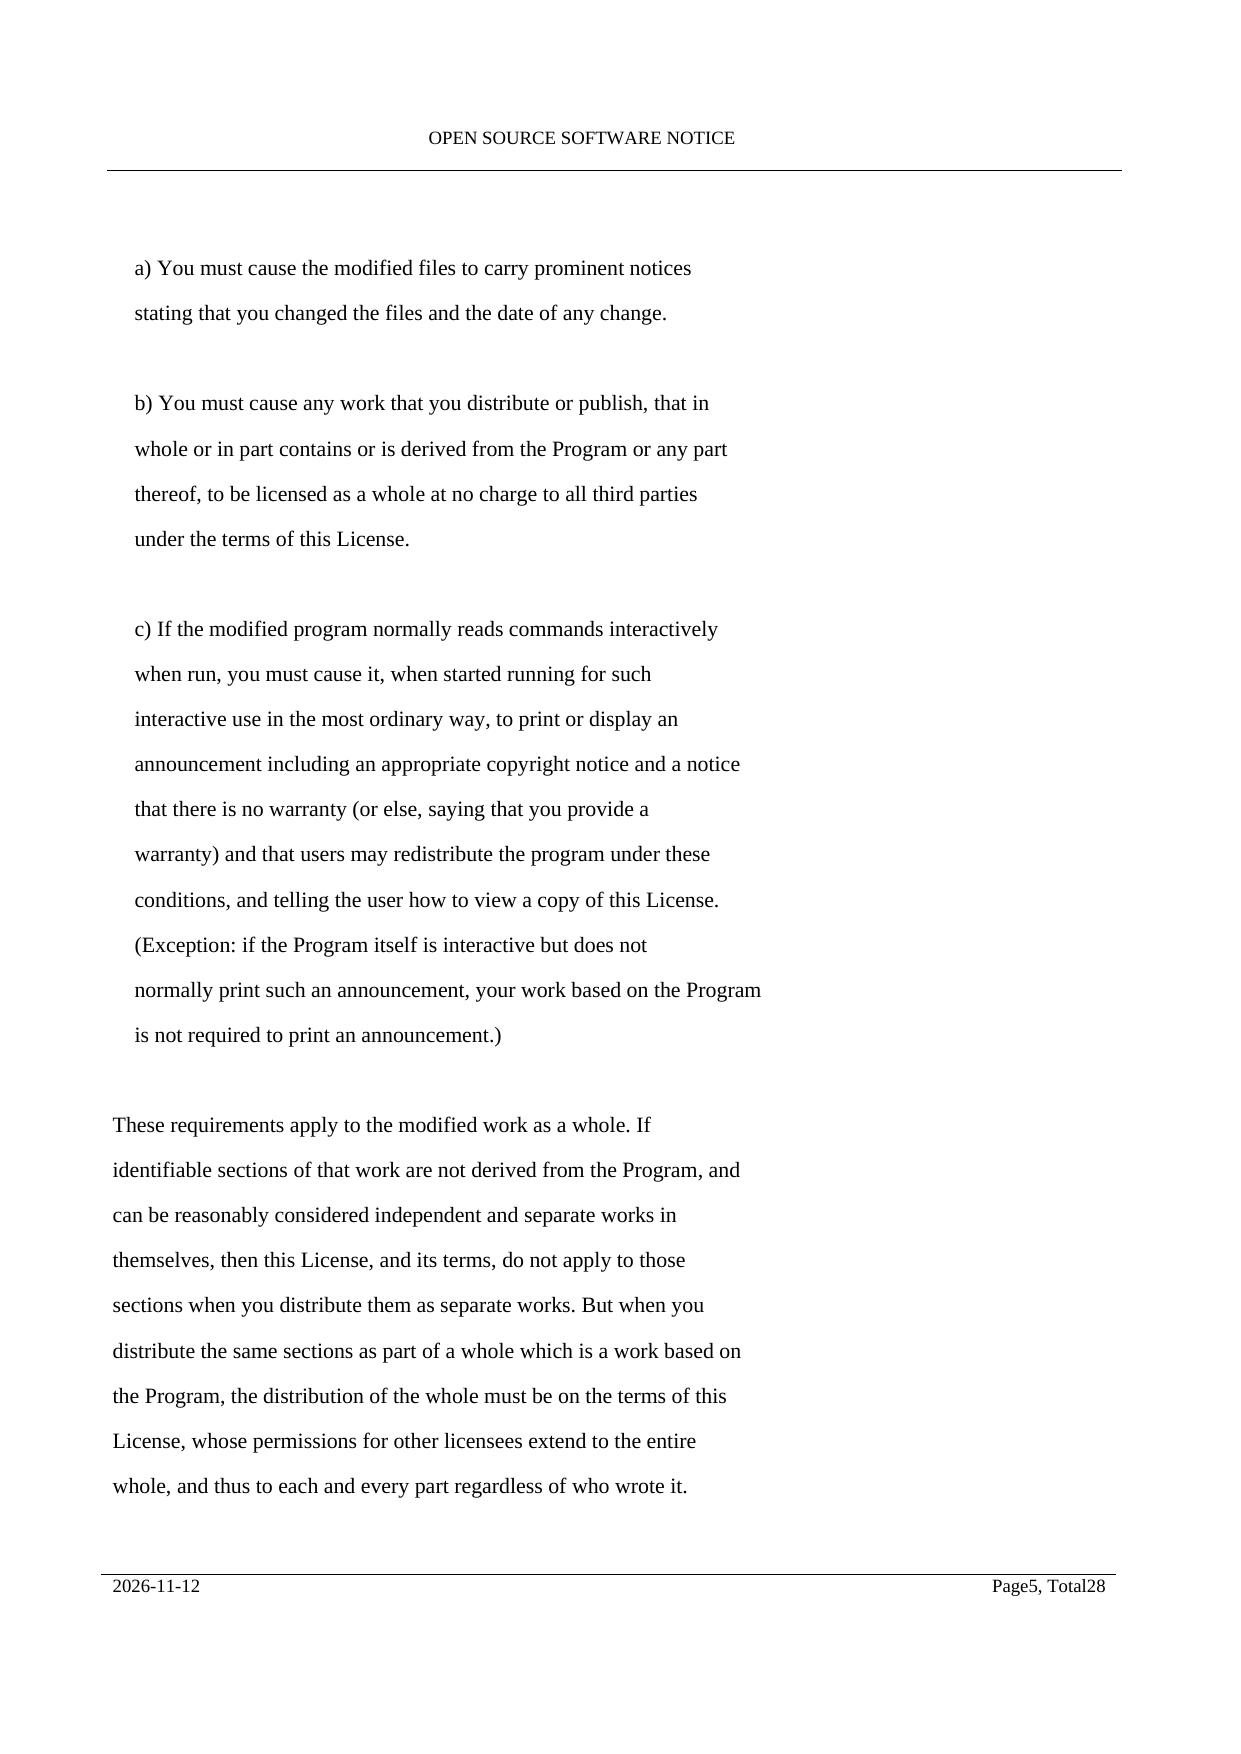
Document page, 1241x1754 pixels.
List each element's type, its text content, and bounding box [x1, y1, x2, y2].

text can be reasonably considered independent and separate works in [112, 1199, 1128, 1231]
text identifiable sections of that work are not derived from the Program, and [112, 1153, 1128, 1186]
text warranty) and that users may redistribute the program under these [112, 838, 1128, 870]
text conditions, and telling the user how to view a copy of this License. [112, 883, 1128, 915]
text whole, and thus to each and every part regardless of who wrote it. [112, 1469, 1128, 1502]
text whole or in part contains or is derived from the Program or any part [112, 432, 1128, 464]
text normally print such an announcement, your work based on the Program [112, 973, 1128, 1006]
text under the terms of this License. [112, 522, 1128, 554]
text stating that you changed the files and the date of any change. [112, 297, 1128, 329]
text These requirements apply to the modified work as a whole. If [112, 1108, 1128, 1141]
text a) You must cause the modified files to carry prominent notices [112, 251, 1128, 284]
text themselves, then this License, and its terms, do not apply to those [112, 1244, 1128, 1276]
text is not required to print an announcement.) [112, 1018, 1128, 1051]
text thereof, to be licensed as a whole at no charge to all third parties [112, 477, 1128, 509]
text announcement including an appropriate copyright notice and a notice [112, 748, 1128, 780]
text sections when you distribute them as separate works. But when you [112, 1289, 1128, 1321]
text distribute the same sections as part of a whole which is a work based on [112, 1334, 1128, 1366]
text License, whose permissions for other licensees extend to the entire [112, 1424, 1128, 1457]
text interactive use in the most ordinary way, to print or display an [112, 702, 1128, 735]
text the Program, the distribution of the whole must be on the terms of this [112, 1379, 1128, 1412]
text that there is no warranty (or else, saying that you provide a [112, 793, 1128, 825]
text c) If the modified program normally reads commands interactively [112, 612, 1128, 645]
text when run, you must cause it, when started running for such [112, 657, 1128, 690]
text b) You must cause any work that you distribute or publish, that in [112, 387, 1128, 419]
text (Exception: if the Program itself is interactive but does not [112, 928, 1128, 961]
